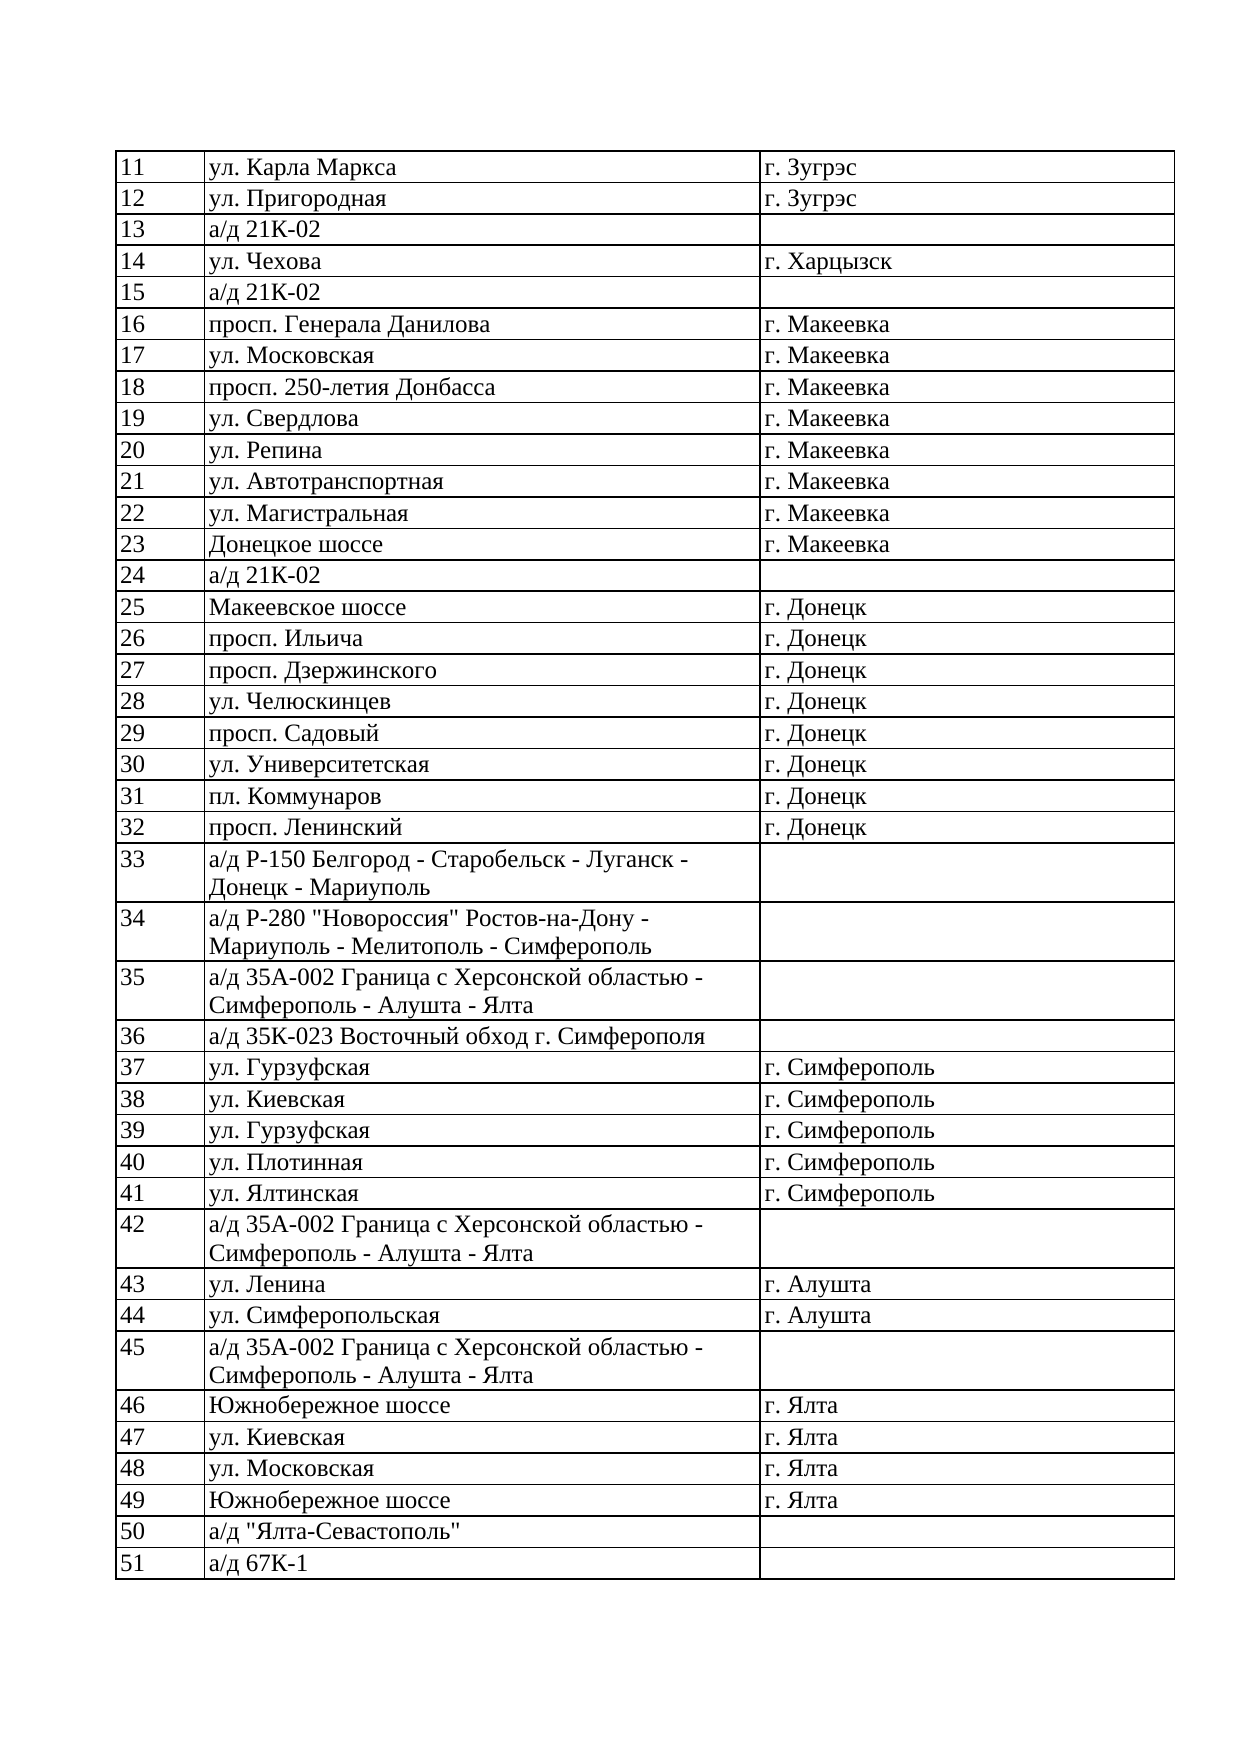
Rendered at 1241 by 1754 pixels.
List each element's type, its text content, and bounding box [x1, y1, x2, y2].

table_cell ул. Московская [205, 340, 759, 370]
table_cell 27 [117, 655, 204, 685]
table_cell г. Макеевка [761, 372, 1174, 402]
table_cell Южнобережное шоссе [205, 1391, 759, 1421]
table_cell [761, 844, 1174, 901]
table_cell ул. Магистральная [205, 498, 759, 527]
table_cell г. Макеевка [761, 403, 1174, 433]
table_cell 38 [117, 1084, 204, 1114]
table_cell г. Харцызск [761, 246, 1174, 276]
table_cell 31 [117, 781, 204, 811]
table_cell 51 [117, 1548, 204, 1578]
table_cell 23 [117, 529, 204, 559]
table_cell 50 [117, 1517, 204, 1546]
table_cell 43 [117, 1269, 204, 1298]
table_cell 32 [117, 812, 204, 842]
table_cell г. Зугрэс [761, 152, 1174, 181]
table_cell 22 [117, 498, 204, 527]
table_cell г. Донецк [761, 592, 1174, 622]
table_cell г. Ялта [761, 1391, 1174, 1421]
table_cell 16 [117, 309, 204, 339]
table_cell [761, 215, 1174, 244]
table_cell г. Зугрэс [761, 183, 1174, 213]
table_cell а/д Р-150 Белгород - Старобельск - Луганск - Донецк - Мариуполь [205, 844, 759, 901]
table_cell 36 [117, 1021, 204, 1051]
table_cell г. Макеевка [761, 529, 1174, 559]
table_cell 48 [117, 1454, 204, 1483]
table_cell г. Симферополь [761, 1147, 1174, 1177]
table_cell а/д 35А-002 Граница с Херсонской областью - Симферополь - Алушта - Ялта [205, 1332, 759, 1389]
table_cell г. Макеевка [761, 498, 1174, 527]
table_cell а/д 21К-02 [205, 561, 759, 590]
table_cell г. Макеевка [761, 466, 1174, 496]
table_cell [761, 1332, 1174, 1389]
table_cell ул. Киевская [205, 1084, 759, 1114]
table_cell 45 [117, 1332, 204, 1389]
table_cell [761, 277, 1174, 307]
table_cell ул. Свердлова [205, 403, 759, 433]
table_cell ул. Гурзуфская [205, 1052, 759, 1082]
table_cell 28 [117, 686, 204, 716]
table_cell 24 [117, 561, 204, 590]
table_cell ул. Симферопольская [205, 1300, 759, 1330]
table_cell 25 [117, 592, 204, 622]
table_cell г. Симферополь [761, 1084, 1174, 1114]
table_cell 39 [117, 1115, 204, 1145]
table_cell ул. Плотинная [205, 1147, 759, 1177]
table_cell а/д 35А-002 Граница с Херсонской областью - Симферополь - Алушта - Ялта [205, 962, 759, 1019]
table_cell ул. Пригородная [205, 183, 759, 213]
table_cell 44 [117, 1300, 204, 1330]
table_cell г. Макеевка [761, 309, 1174, 339]
table_cell 33 [117, 844, 204, 901]
table_cell 12 [117, 183, 204, 213]
table_cell 26 [117, 623, 204, 653]
table_cell г. Симферополь [761, 1115, 1174, 1145]
table_cell просп. Ленинский [205, 812, 759, 842]
table_cell г. Донецк [761, 749, 1174, 779]
table_cell г. Макеевка [761, 340, 1174, 370]
table_cell 14 [117, 246, 204, 276]
table_cell просп. 250-летия Донбасса [205, 372, 759, 402]
table_cell а/д 21К-02 [205, 277, 759, 307]
table_cell ул. Университетская [205, 749, 759, 779]
table_cell а/д "Ялта-Севастополь" [205, 1517, 759, 1546]
table_cell 30 [117, 749, 204, 779]
table_cell 20 [117, 435, 204, 464]
table_cell г. Симферополь [761, 1178, 1174, 1208]
table_cell а/д 35К-023 Восточный обход г. Симферополя [205, 1021, 759, 1051]
table_cell 15 [117, 277, 204, 307]
table_cell ул. Гурзуфская [205, 1115, 759, 1145]
table_cell а/д 21К-02 [205, 215, 759, 244]
table_cell г. Донецк [761, 718, 1174, 748]
table_cell ул. Московская [205, 1454, 759, 1483]
table_cell 37 [117, 1052, 204, 1082]
table_cell г. Алушта [761, 1269, 1174, 1298]
table_cell ул. Репина [205, 435, 759, 464]
table_cell 46 [117, 1391, 204, 1421]
table_cell ул. Киевская [205, 1422, 759, 1452]
table_cell ул. Карла Маркса [205, 152, 759, 181]
table_cell г. Ялта [761, 1422, 1174, 1452]
table_cell просп. Дзержинского [205, 655, 759, 685]
table_cell 42 [117, 1210, 204, 1267]
table_cell 41 [117, 1178, 204, 1208]
table_cell [761, 561, 1174, 590]
table_cell просп. Садовый [205, 718, 759, 748]
table_cell пл. Коммунаров [205, 781, 759, 811]
table_cell а/д 35А-002 Граница с Херсонской областью - Симферополь - Алушта - Ялта [205, 1210, 759, 1267]
table_cell г. Донецк [761, 781, 1174, 811]
table_cell 19 [117, 403, 204, 433]
table_cell г. Макеевка [761, 435, 1174, 464]
table_cell 40 [117, 1147, 204, 1177]
table_cell г. Алушта [761, 1300, 1174, 1330]
table_cell [761, 1548, 1174, 1578]
table_cell г. Донецк [761, 655, 1174, 685]
table_cell 18 [117, 372, 204, 402]
table_cell 29 [117, 718, 204, 748]
table_cell [761, 962, 1174, 1019]
table_cell а/д 67К-1 [205, 1548, 759, 1578]
table_cell 47 [117, 1422, 204, 1452]
table_cell г. Симферополь [761, 1052, 1174, 1082]
table_cell ул. Автотранспортная [205, 466, 759, 496]
table_cell 49 [117, 1485, 204, 1515]
table_cell просп. Ильича [205, 623, 759, 653]
table_cell ул. Ленина [205, 1269, 759, 1298]
table_cell г. Ялта [761, 1454, 1174, 1483]
table_cell [761, 903, 1174, 960]
table_cell Южнобережное шоссе [205, 1485, 759, 1515]
table_cell ул. Ялтинская [205, 1178, 759, 1208]
table_cell [761, 1021, 1174, 1051]
table_cell просп. Генерала Данилова [205, 309, 759, 339]
table_cell [761, 1210, 1174, 1267]
table_cell 35 [117, 962, 204, 1019]
table_cell а/д Р-280 "Новороссия" Ростов-на-Дону - Мариуполь - Мелитополь - Симферополь [205, 903, 759, 960]
table_cell ул. Чехова [205, 246, 759, 276]
table_cell 34 [117, 903, 204, 960]
table_cell [761, 1517, 1174, 1546]
table_cell г. Ялта [761, 1485, 1174, 1515]
table_cell г. Донецк [761, 812, 1174, 842]
table_cell 13 [117, 215, 204, 244]
table_cell г. Донецк [761, 686, 1174, 716]
table_cell 17 [117, 340, 204, 370]
table_cell Макеевское шоссе [205, 592, 759, 622]
table_cell 11 [117, 152, 204, 181]
table_cell 21 [117, 466, 204, 496]
table_cell г. Донецк [761, 623, 1174, 653]
table_cell Донецкое шоссе [205, 529, 759, 559]
table_cell ул. Челюскинцев [205, 686, 759, 716]
